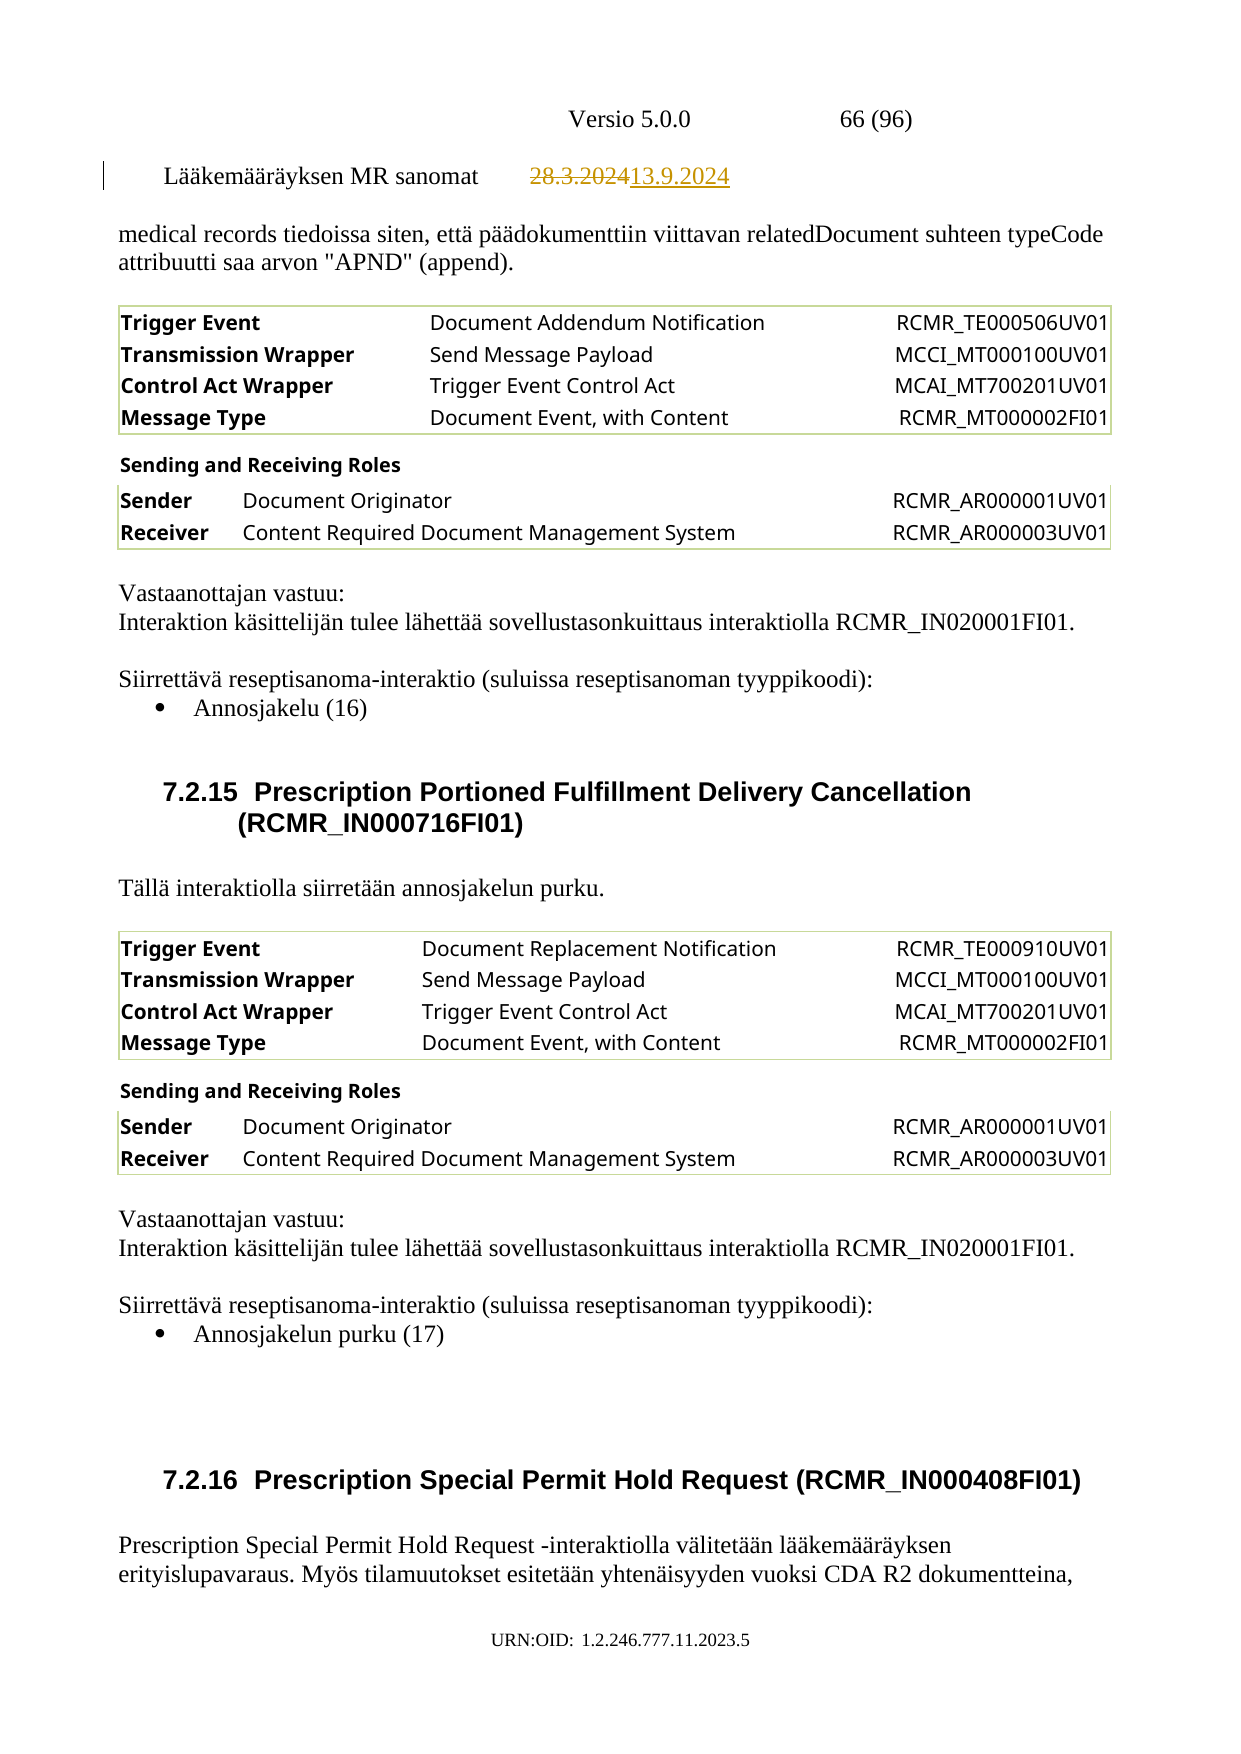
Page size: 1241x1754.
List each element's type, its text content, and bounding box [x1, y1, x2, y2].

table_cell Send Message Payload [428, 338, 834, 370]
table_cell Transmission Wrapper [120, 338, 428, 370]
table_cell RCMR_AR000003UV01 [834, 1142, 1110, 1174]
table_cell RCMR_AR000003UV01 [834, 516, 1110, 548]
table_header RCMR_TE000910UV01 [841, 932, 1110, 964]
table_header Sending and Receiving Roles [118, 1060, 1110, 1111]
table_cell MCCI_MT000100UV01 [834, 338, 1110, 370]
table_cell Sender [119, 485, 241, 516]
table_cell Control Act Wrapper [120, 995, 420, 1027]
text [118, 219, 1122, 276]
table_cell RCMR_MT000002FI01 [841, 1027, 1110, 1058]
text Vastaanottajan vastuu: [118, 578, 1122, 607]
table_cell Receiver [119, 516, 241, 548]
table_cell Trigger Event Control Act [428, 370, 834, 401]
table_header Sending and Receiving Roles [118, 435, 1110, 485]
subtitle Prescription Special Permit Hold Request (RCMR_IN000408FI01) [162, 1464, 1122, 1495]
table_cell Send Message Payload [420, 964, 841, 995]
text Tällä interaktiolla siirretään annosjakelun purku. [118, 873, 1122, 902]
table_cell Content Required Document Management System [241, 516, 834, 548]
table_header Document Addendum Notification [428, 307, 834, 338]
table_cell Document Originator [241, 485, 834, 516]
table_cell RCMR_AR000001UV01 [834, 485, 1110, 516]
table_header Trigger Event [120, 932, 420, 964]
table_cell Sender [119, 1111, 241, 1142]
subtitle Prescription Portioned Fulfillment Delivery Cancellation (RCMR_IN000716FI01) [162, 776, 1122, 838]
table_header Trigger Event [120, 307, 428, 338]
table_header RCMR_TE000506UV01 [834, 307, 1110, 338]
text Siirrettävä reseptisanoma-interaktio (suluissa reseptisanoman tyyppikoodi): [118, 664, 1122, 693]
table_cell RCMR_MT000002FI01 [834, 401, 1110, 433]
table_cell MCAI_MT700201UV01 [841, 995, 1110, 1027]
list Annosjakelu (16) [156, 693, 1122, 722]
table_cell Message Type [120, 1027, 420, 1058]
table_cell Trigger Event Control Act [420, 995, 841, 1027]
text Interaktion käsittelijän tulee lähettää sovellustasonkuittaus interaktiolla RCMR_IN020001FI01. [118, 1233, 1122, 1261]
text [118, 1530, 1122, 1588]
table_cell Content Required Document Management System [241, 1142, 834, 1174]
text Siirrettävä reseptisanoma-interaktio (suluissa reseptisanoman tyyppikoodi): [118, 1290, 1122, 1319]
table_cell MCCI_MT000100UV01 [841, 964, 1110, 995]
table_cell Document Event, with Content [420, 1027, 841, 1058]
table_cell Document Event, with Content [428, 401, 834, 433]
table_cell Document Originator [241, 1111, 834, 1142]
table_cell Message Type [120, 401, 428, 433]
text Vastaanottajan vastuu: [118, 1204, 1122, 1233]
list Annosjakelun purku (17) [156, 1319, 1122, 1348]
table_cell Receiver [119, 1142, 241, 1174]
table_cell RCMR_AR000001UV01 [834, 1111, 1110, 1142]
table_header Document Replacement Notification [420, 932, 841, 964]
text Interaktion käsittelijän tulee lähettää sovellustasonkuittaus interaktiolla RCMR_IN020001FI01. [118, 607, 1122, 636]
table_cell MCAI_MT700201UV01 [834, 370, 1110, 401]
table_cell Control Act Wrapper [120, 370, 428, 401]
table_cell Transmission Wrapper [120, 964, 420, 995]
